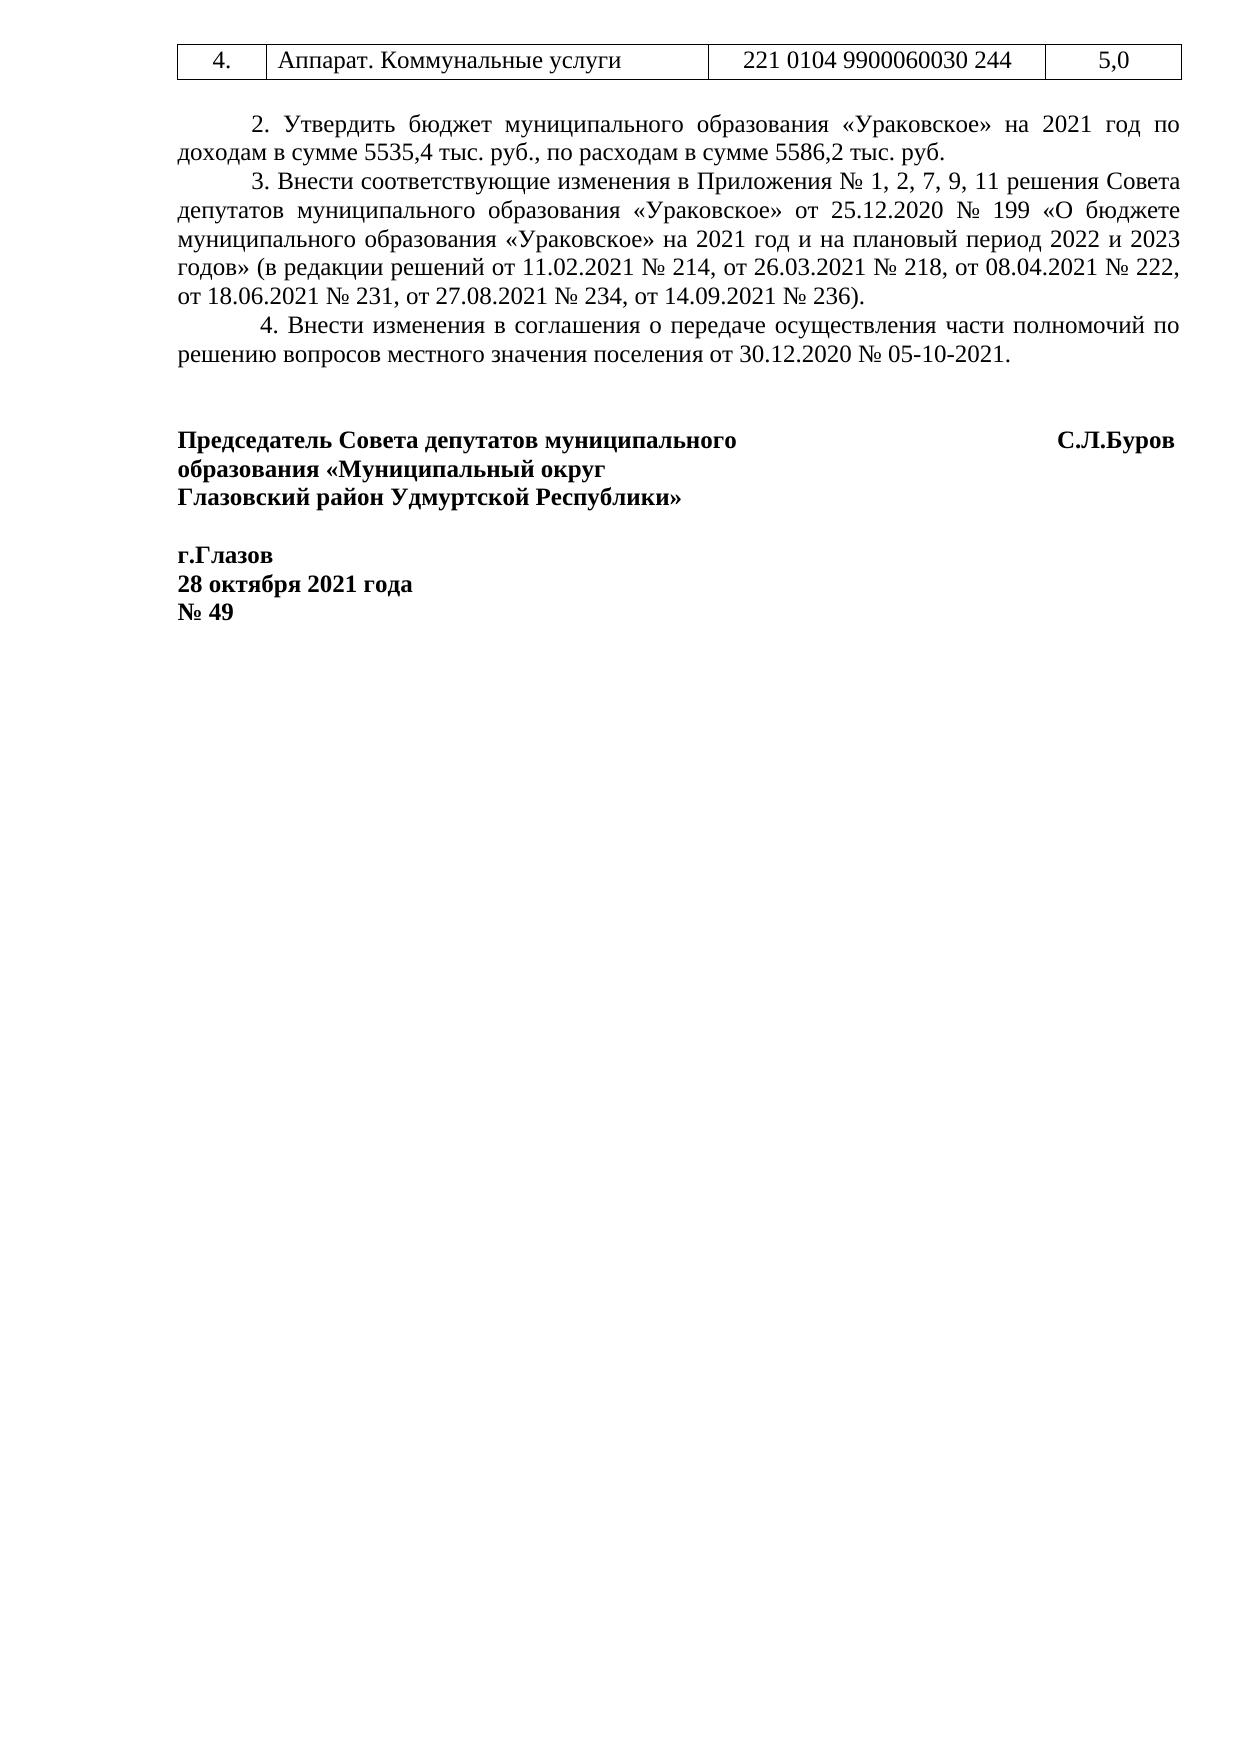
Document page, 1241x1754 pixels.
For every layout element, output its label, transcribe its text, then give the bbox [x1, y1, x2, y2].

text 3. Внести соответствующие изменения в Приложения № 1, 2, 7, 9, 11 решения Совета депутатов муниципального образования «Ураковское» от 25.12.2020 № 199 «О бюджете муниципального образования «Ураковское» на 2021 год и на плановый период 2022 и 2023 годов» (в редакции решений от 11.02.2021 № 214, от 26.03.2021 № 218, от 08.04.2021 № 222, от 18.06.2021 № 231, от 27.08.2021 № 234, от 14.09.2021 № 236). [177, 166, 1181, 310]
text образования «Муниципальный округ [177, 454, 1181, 482]
text № 49 [177, 597, 1181, 626]
text г.Глазов [177, 540, 1181, 569]
text 4. Внести изменения в соглашения о передаче осуществления части полномочий по решению вопросов местного значения поселения от 30.12.2020 № 05-10-2021. [177, 310, 1181, 367]
table_cell 4. [178, 45, 266, 79]
table_cell 221 0104 9900060030 244 [709, 45, 1045, 79]
text Председатель Совета депутатов муниципального С.Л.Буров [177, 425, 1181, 454]
text Глазовский район Удмуртской Республики» [177, 482, 1181, 511]
text 28 октября 2021 года [177, 569, 1181, 597]
text 2. Утвердить бюджет муниципального образования «Ураковское» на 2021 год по доходам в сумме 5535,4 тыс. руб., по расходам в сумме 5586,2 тыс. руб. [177, 109, 1181, 166]
table_cell 5,0 [1046, 45, 1181, 79]
table_cell Аппарат. Коммунальные услуги [267, 45, 708, 79]
